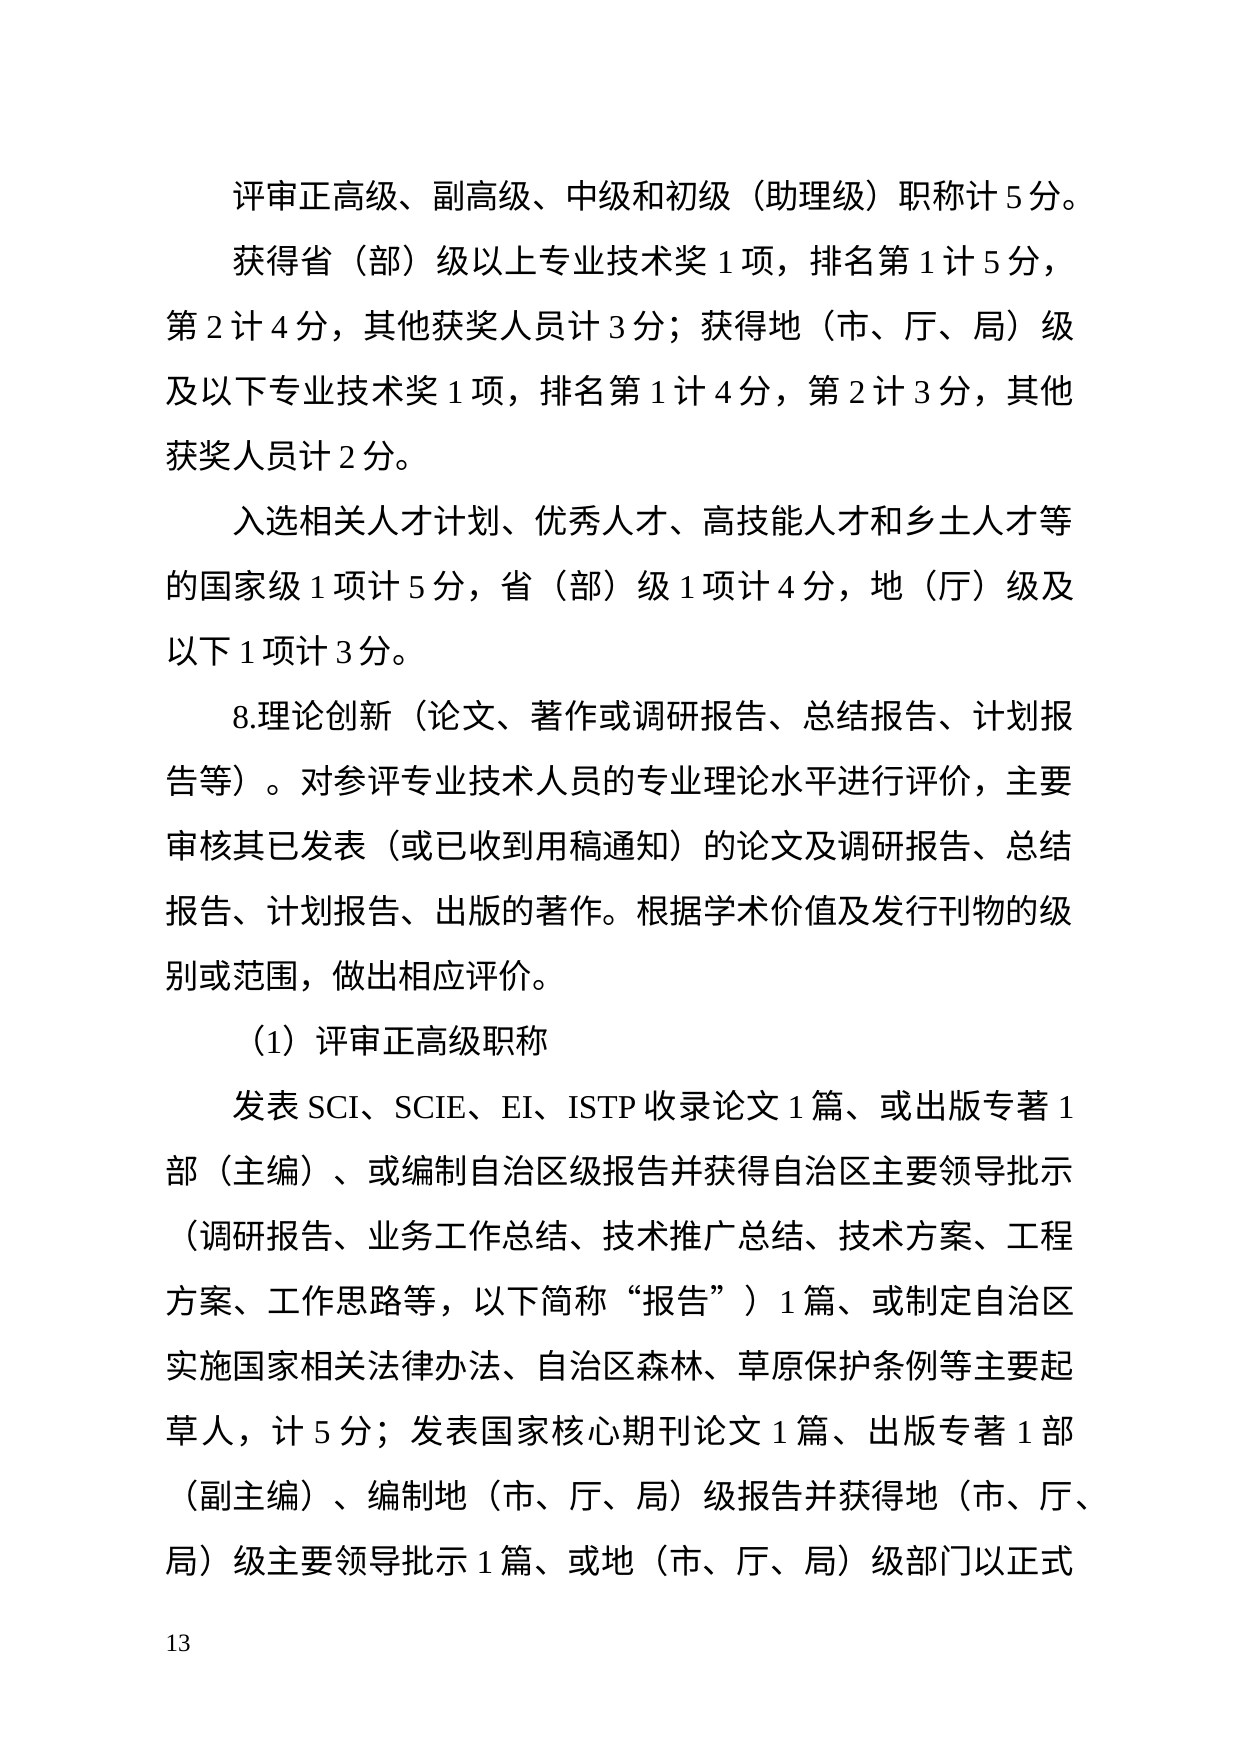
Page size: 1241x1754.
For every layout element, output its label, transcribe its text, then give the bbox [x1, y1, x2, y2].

text （1）评审正高级职称 [165, 1007, 1075, 1072]
text 评审正高级、副高级、中级和初级（助理级）职称计5分。 [165, 162, 1075, 227]
text 获得省（部）级以上专业技术奖1项，排名第1计5分，第2计4分，其他获奖人员计3分；获得地（市、厅、局）级及以下专业技术奖1项，排名第1计4分，第2计3分，其他获奖人员计2分。 [165, 227, 1075, 487]
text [165, 1072, 1075, 1592]
text 8.理论创新（论文、著作或调研报告、总结报告、计划报告等）。对参评专业技术人员的专业理论水平进行评价，主要审核其已发表（或已收到用稿通知）的论文及调研报告、总结报告、计划报告、出版的著作。根据学术价值及发行刊物的级别或范围，做出相应评价。 [165, 682, 1075, 1007]
text 入选相关人才计划、优秀人才、高技能人才和乡土人才等的国家级1项计5分，省（部）级1项计4分，地（厅）级及以下1项计3分。 [165, 487, 1075, 682]
